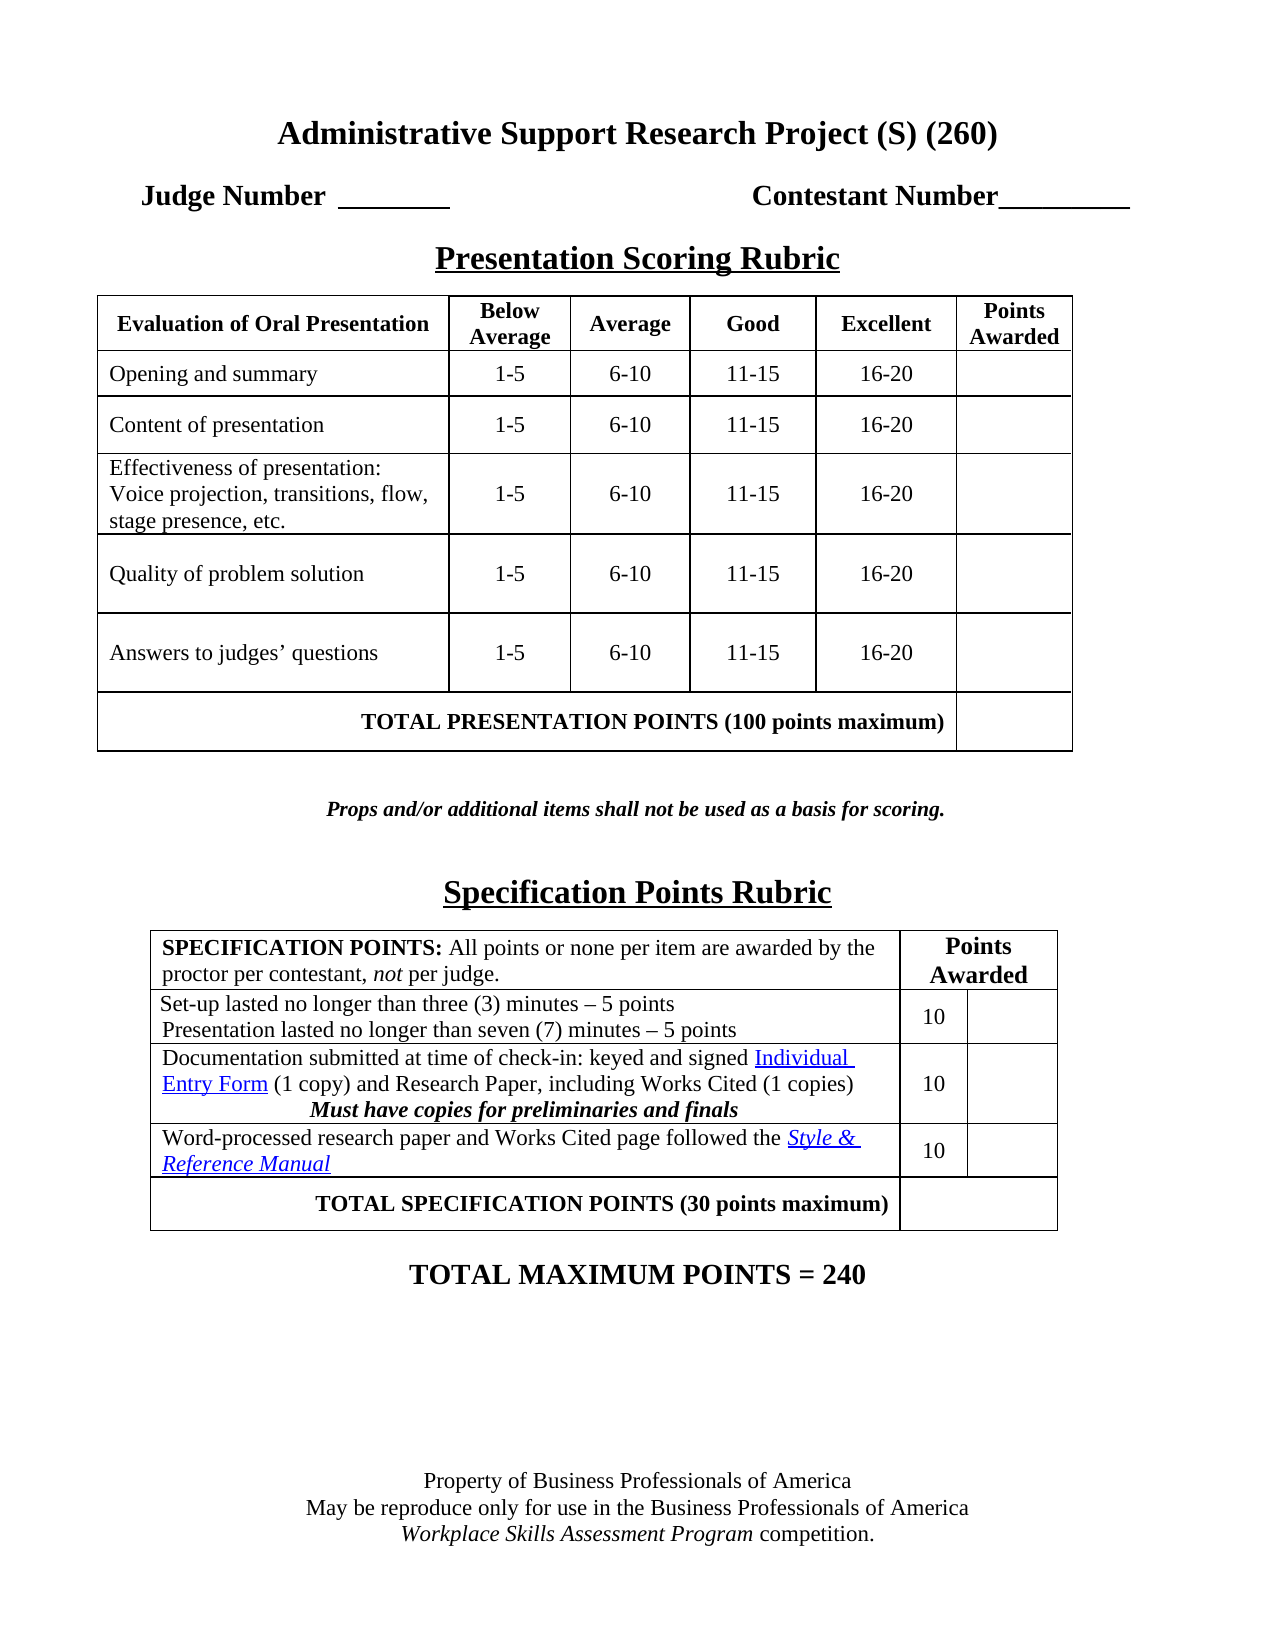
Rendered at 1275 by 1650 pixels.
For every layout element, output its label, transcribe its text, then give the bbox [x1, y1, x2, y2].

table_cell 10 [901, 1044, 967, 1123]
table_cell [957, 612, 1072, 691]
table_cell 6-10 [571, 535, 689, 612]
table_cell 1-5 [450, 535, 570, 612]
table_cell 16-20 [817, 397, 956, 452]
table_cell 11-15 [691, 614, 815, 691]
table_cell Effectiveness of presentation: Voice projection, transitions, flow, stage presence, etc. [98, 454, 448, 533]
table_cell [901, 1178, 1057, 1230]
table_cell [968, 1044, 1057, 1123]
table_cell 6-10 [571, 397, 689, 452]
table_cell Answers to judges’ questions [98, 614, 448, 691]
table_cell [957, 533, 1072, 612]
table_cell 11-15 [691, 535, 815, 612]
subtitle Judge Number Contestant Number_________ [141, 178, 1200, 212]
table_cell 11-15 [691, 397, 815, 452]
table_cell 16-20 [817, 535, 956, 612]
table_cell 11-15 [691, 454, 815, 533]
table_cell 11-15 [691, 351, 815, 395]
table_header Evaluation of Oral Presentation [98, 296, 448, 350]
table_header Below Average [450, 297, 570, 350]
table_cell 1-5 [450, 614, 570, 691]
table_cell 6-10 [571, 351, 689, 395]
text Props and/or additional items shall not be used as a basis for scoring. [150, 796, 1125, 839]
table_cell [957, 691, 1072, 750]
table_cell 16-20 [817, 614, 956, 691]
table_cell Word-processed research paper and Works Cited page followed the [151, 1124, 899, 1176]
table_header Excellent [817, 297, 956, 350]
table_cell Quality of problem solution [98, 535, 448, 612]
table_header SPECIFICATION POINTS: All points or none per item are awarded by the proctor per contestant, not per judge. [151, 931, 899, 989]
table_cell 10 [901, 990, 967, 1042]
table_cell [957, 395, 1072, 452]
text Specification Points Rubric [150, 873, 1125, 911]
table_cell [957, 453, 1072, 533]
table_cell Documentation submitted at time of check-in: keyed and signed (1 copy) and Research Paper, including Works Cited (1 copies) Must have copies for preliminaries and finals [151, 1044, 899, 1123]
table_cell Set-up lasted no longer than three (3) minutes – 5 points Presentation lasted no longer than seven (7) minutes – 5 points [151, 990, 899, 1042]
table_cell [957, 350, 1072, 395]
table_cell 1-5 [450, 454, 570, 533]
table_cell [968, 990, 1057, 1042]
table_cell [968, 1124, 1057, 1176]
table_cell 6-10 [571, 614, 689, 691]
table_header Average [571, 297, 689, 350]
table_cell 6-10 [571, 454, 689, 533]
text TOTAL MAXIMUM POINTS = 240 [150, 1257, 1125, 1291]
text Presentation Scoring Rubric [150, 238, 1125, 276]
table_cell TOTAL SPECIFICATION POINTS (30 points maximum) [151, 1178, 899, 1230]
table_cell 16-20 [817, 454, 956, 533]
table_header Points Awarded [957, 297, 1072, 350]
table_cell 1-5 [450, 397, 570, 452]
table_header Good [691, 297, 815, 350]
table_header Points Awarded [901, 931, 1057, 989]
table_cell TOTAL PRESENTATION POINTS (100 points maximum) [98, 693, 956, 750]
table_cell 10 [901, 1124, 967, 1176]
table_cell Content of presentation [98, 397, 448, 452]
table_cell 1-5 [450, 351, 570, 395]
table_cell Opening and summary [98, 351, 448, 395]
table_cell 16-20 [817, 351, 956, 395]
